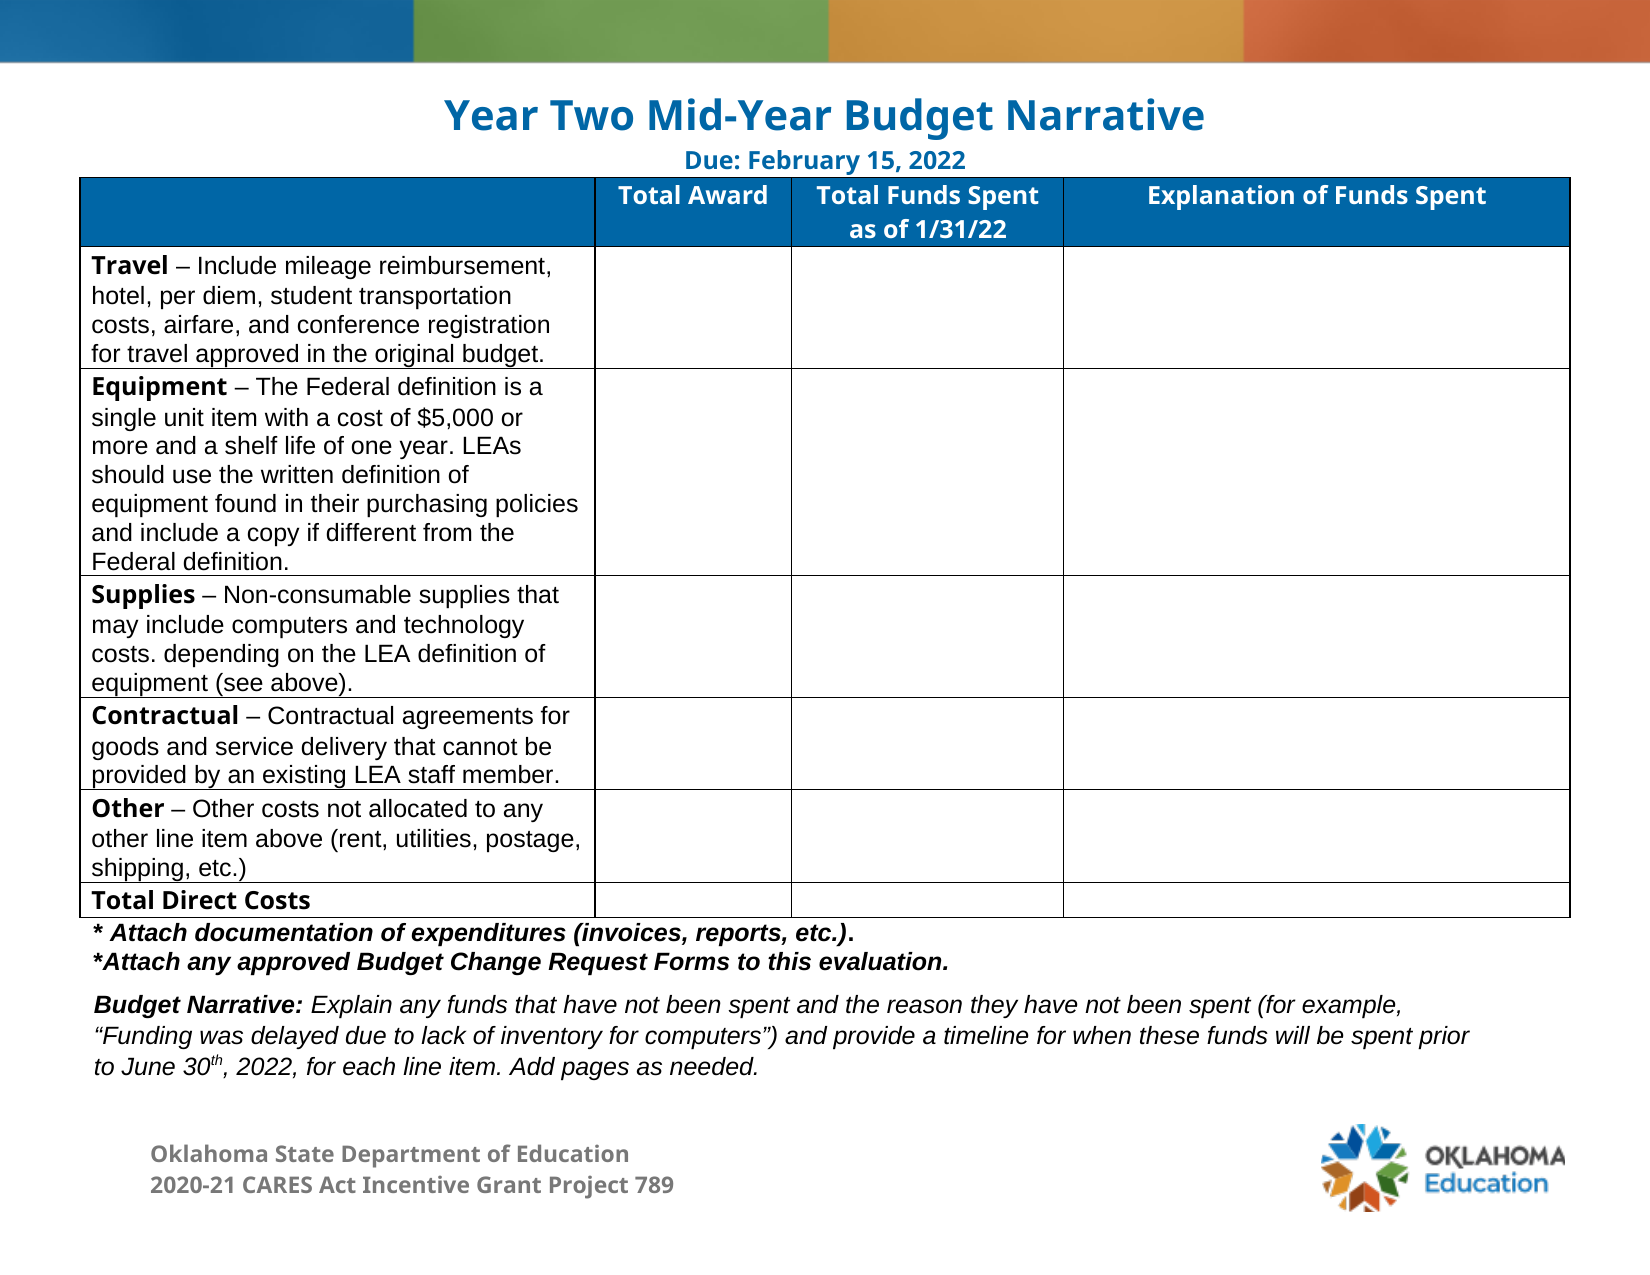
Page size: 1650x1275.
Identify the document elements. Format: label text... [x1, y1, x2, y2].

text Budget Narrative: Explain any funds that have not been spent and the reason they have not been spent (for example, “Funding was delayed due to lack of inventory for computers”) and provide a timeline for when these funds will be spent prior to June 30th, 2022, for each line item. Add pages as needed. [94, 990, 1500, 1081]
table_cell Supplies – Non-consumable supplies that may include computers and technology costs. depending on the LEA definition of equipment (see above). [81, 576, 594, 697]
table_cell Contractual – Contractual agreements for goods and service delivery that cannot be provided by an existing LEA staff member. [81, 698, 594, 789]
text Due: February 15, 2022 [150, 143, 1500, 177]
table_header Total Award [596, 178, 791, 246]
table_header Total Funds Spent as of 1/31/22 [792, 178, 1063, 246]
table_cell [1064, 883, 1569, 917]
table_cell [596, 247, 791, 368]
text * Attach documentation of expenditures (invoices, reports, etc.). [93, 918, 1500, 947]
table_cell [792, 883, 1063, 917]
table_cell [596, 698, 791, 789]
table_cell Equipment – The Federal definition is a single unit item with a cost of $5,000 or more and a shelf life of one year. LEAs should use the written definition of equipment found in their purchasing policies and include a copy if different from the Federal definition. [81, 369, 594, 575]
table_header Explanation of Funds Spent [1064, 178, 1569, 246]
table_cell [792, 698, 1063, 789]
table_cell [596, 790, 791, 882]
table_cell [596, 369, 791, 575]
table_cell [792, 790, 1063, 882]
table_cell [1064, 698, 1569, 789]
picture [0, 0, 1650, 64]
table_cell [596, 576, 791, 697]
table_cell [1064, 790, 1569, 882]
table_header [81, 178, 594, 246]
table_cell [792, 576, 1063, 697]
text *Attach any approved Budget Change Request Forms to this evaluation. [93, 947, 1500, 975]
table_cell [1064, 576, 1569, 697]
table_cell Other – Other costs not allocated to any other line item above (rent, utilities, postage, shipping, etc.) [81, 790, 594, 882]
table_cell [596, 883, 791, 917]
table_cell [1064, 247, 1569, 368]
table_cell Total Direct Costs [81, 883, 594, 917]
text Year Two Mid-Year Budget Narrative [150, 86, 1500, 143]
table_cell [792, 369, 1063, 575]
table_cell [1064, 369, 1569, 575]
table_cell [792, 247, 1063, 368]
table_cell Travel – Include mileage reimbursement, hotel, per diem, student transportation costs, airfare, and conference registration for travel approved in the original budget. [81, 247, 594, 368]
